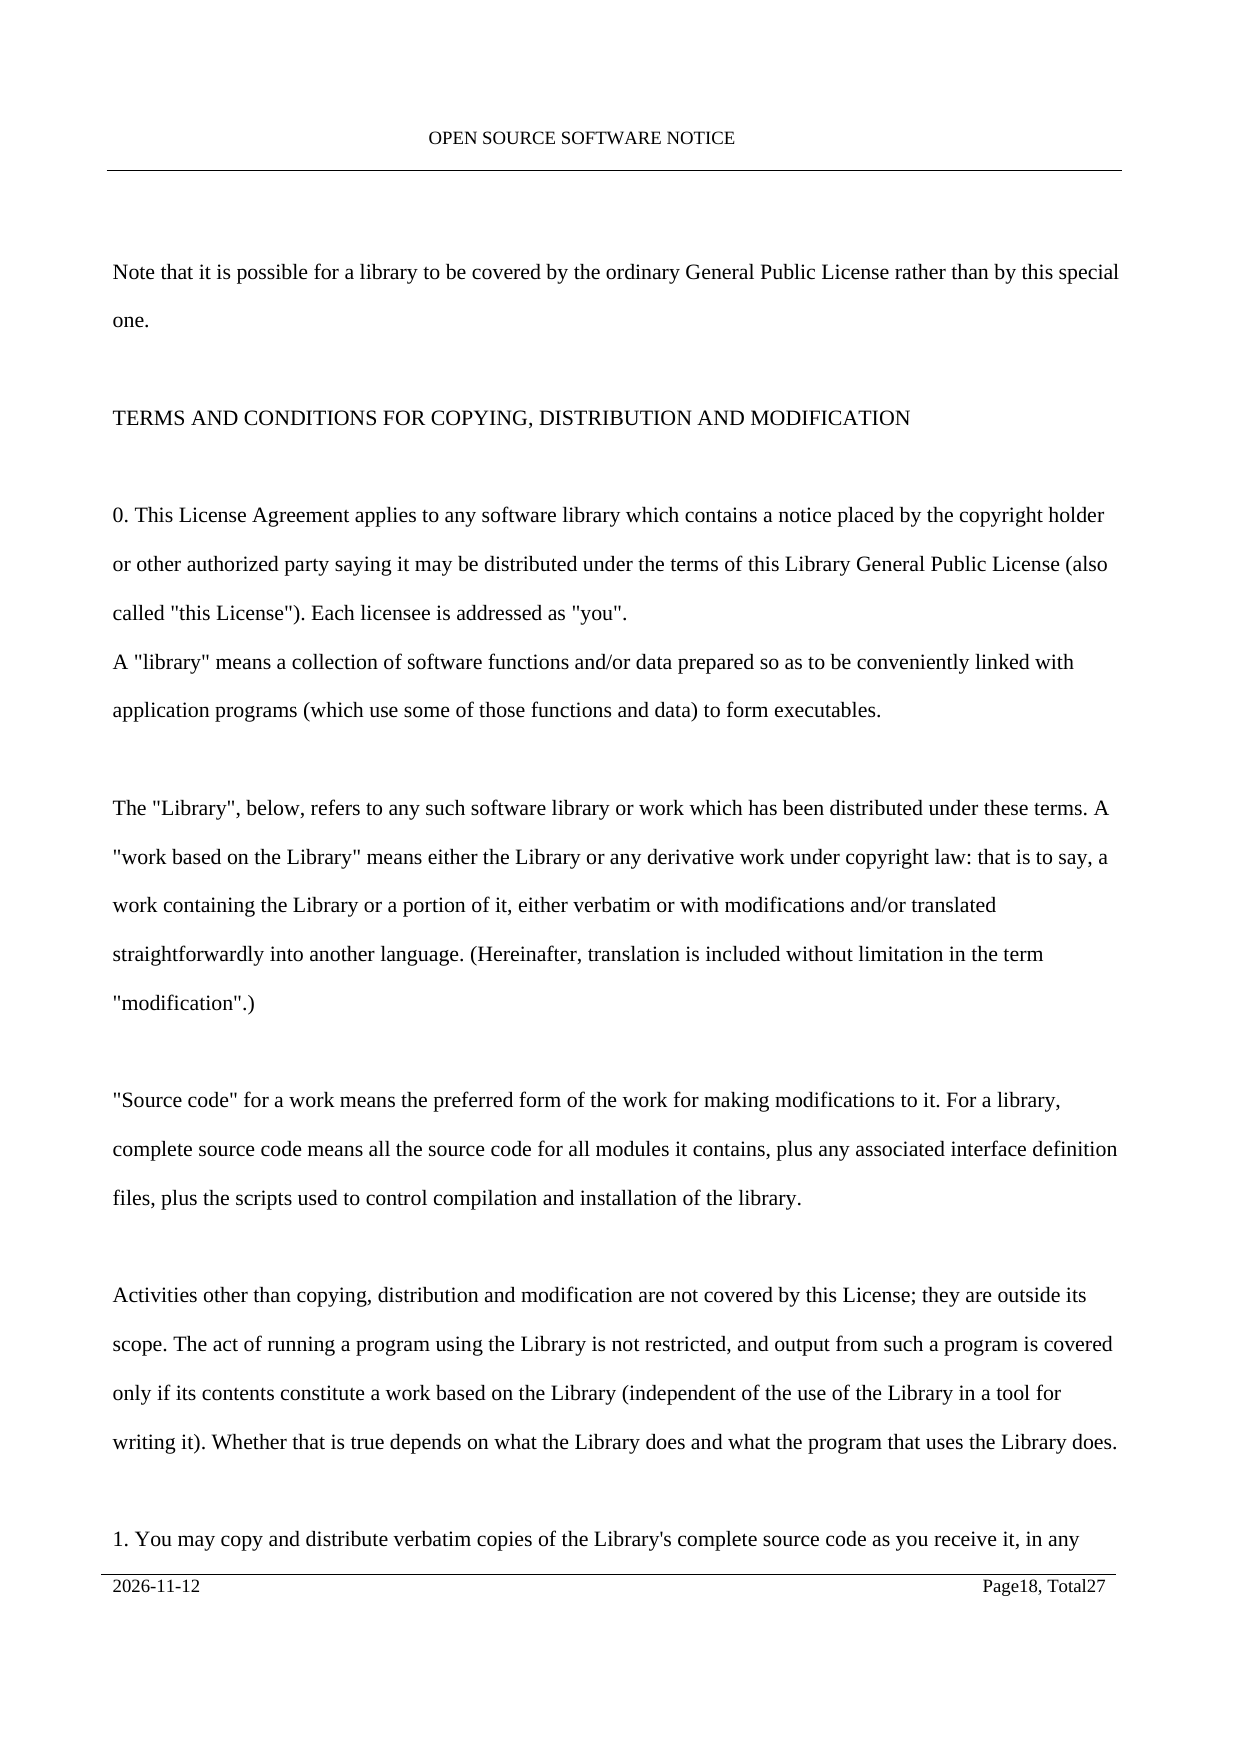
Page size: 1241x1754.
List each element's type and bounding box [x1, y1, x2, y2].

text [112, 206, 1128, 1555]
